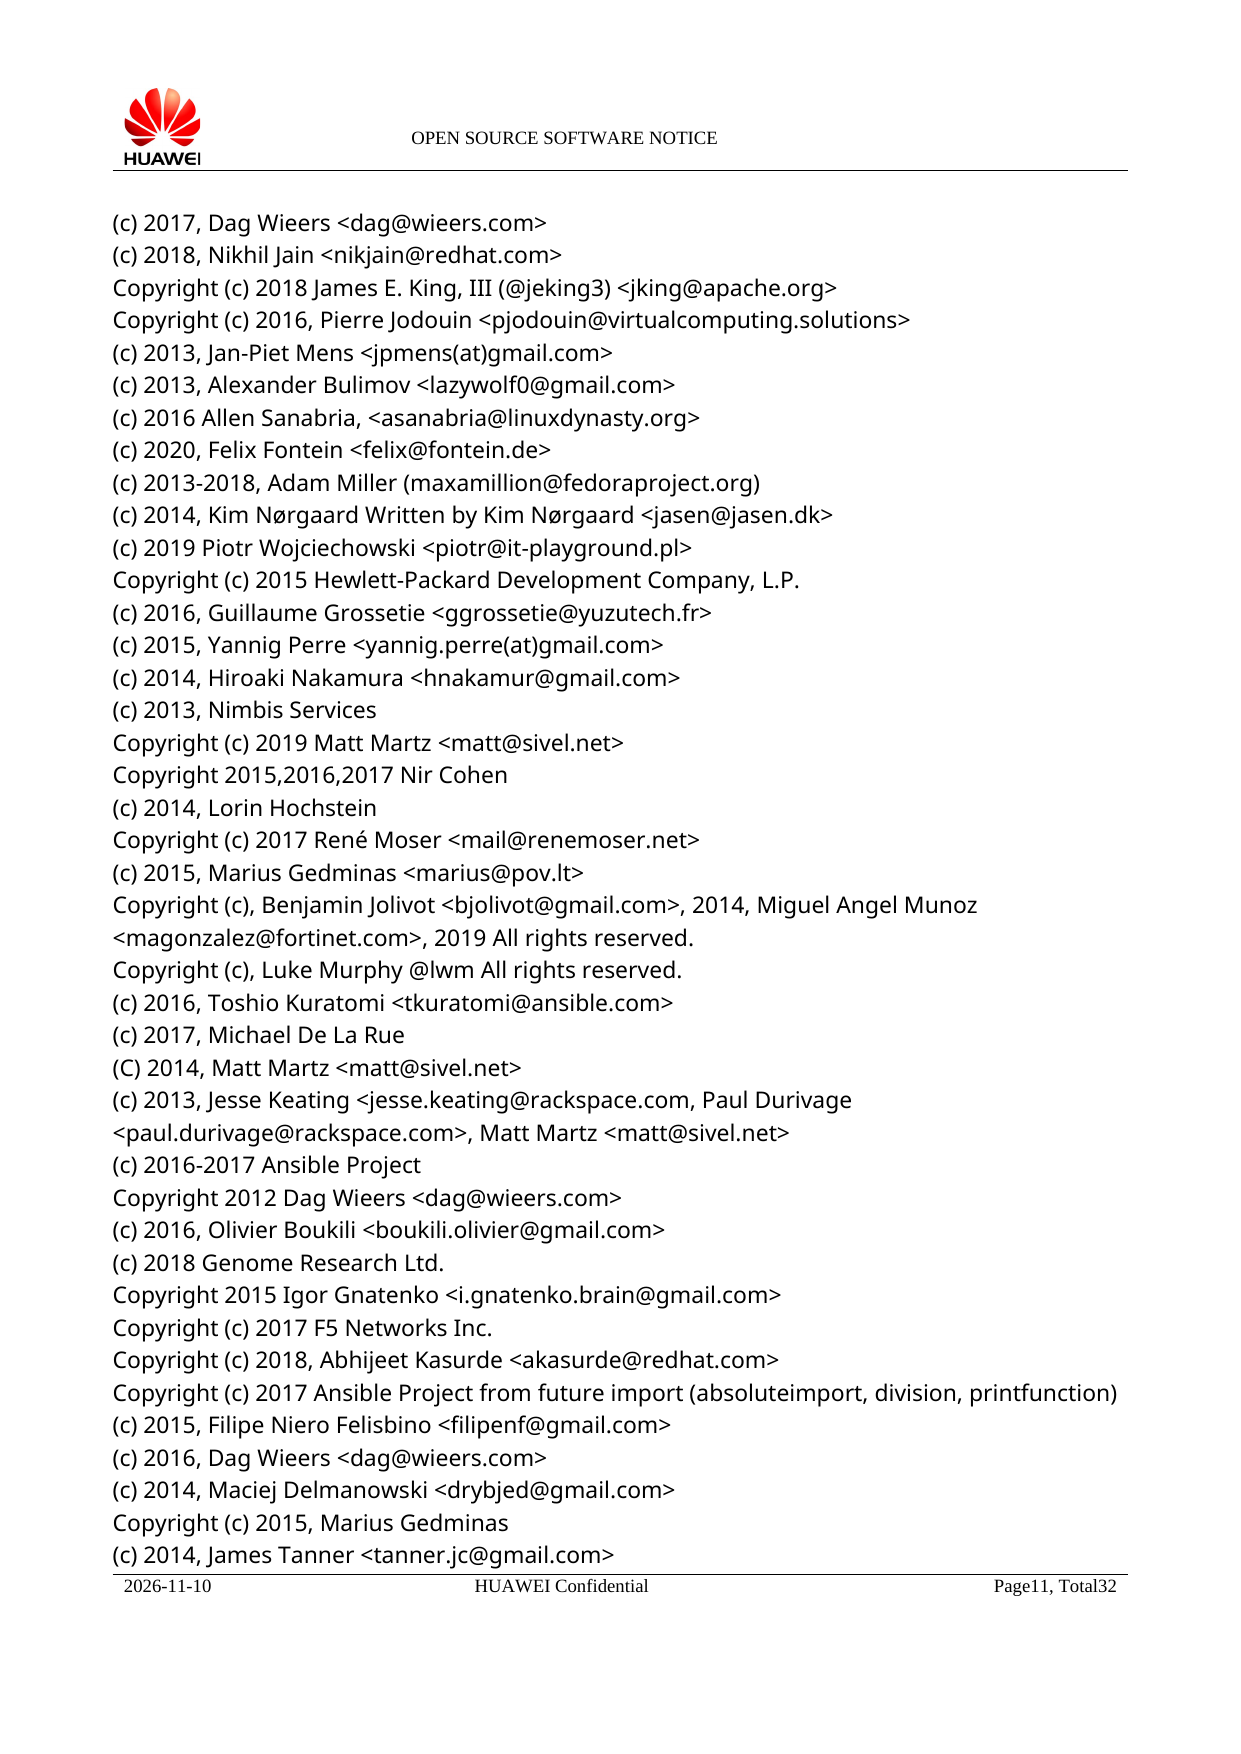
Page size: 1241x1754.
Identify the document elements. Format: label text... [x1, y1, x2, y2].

picture [124, 88, 201, 165]
